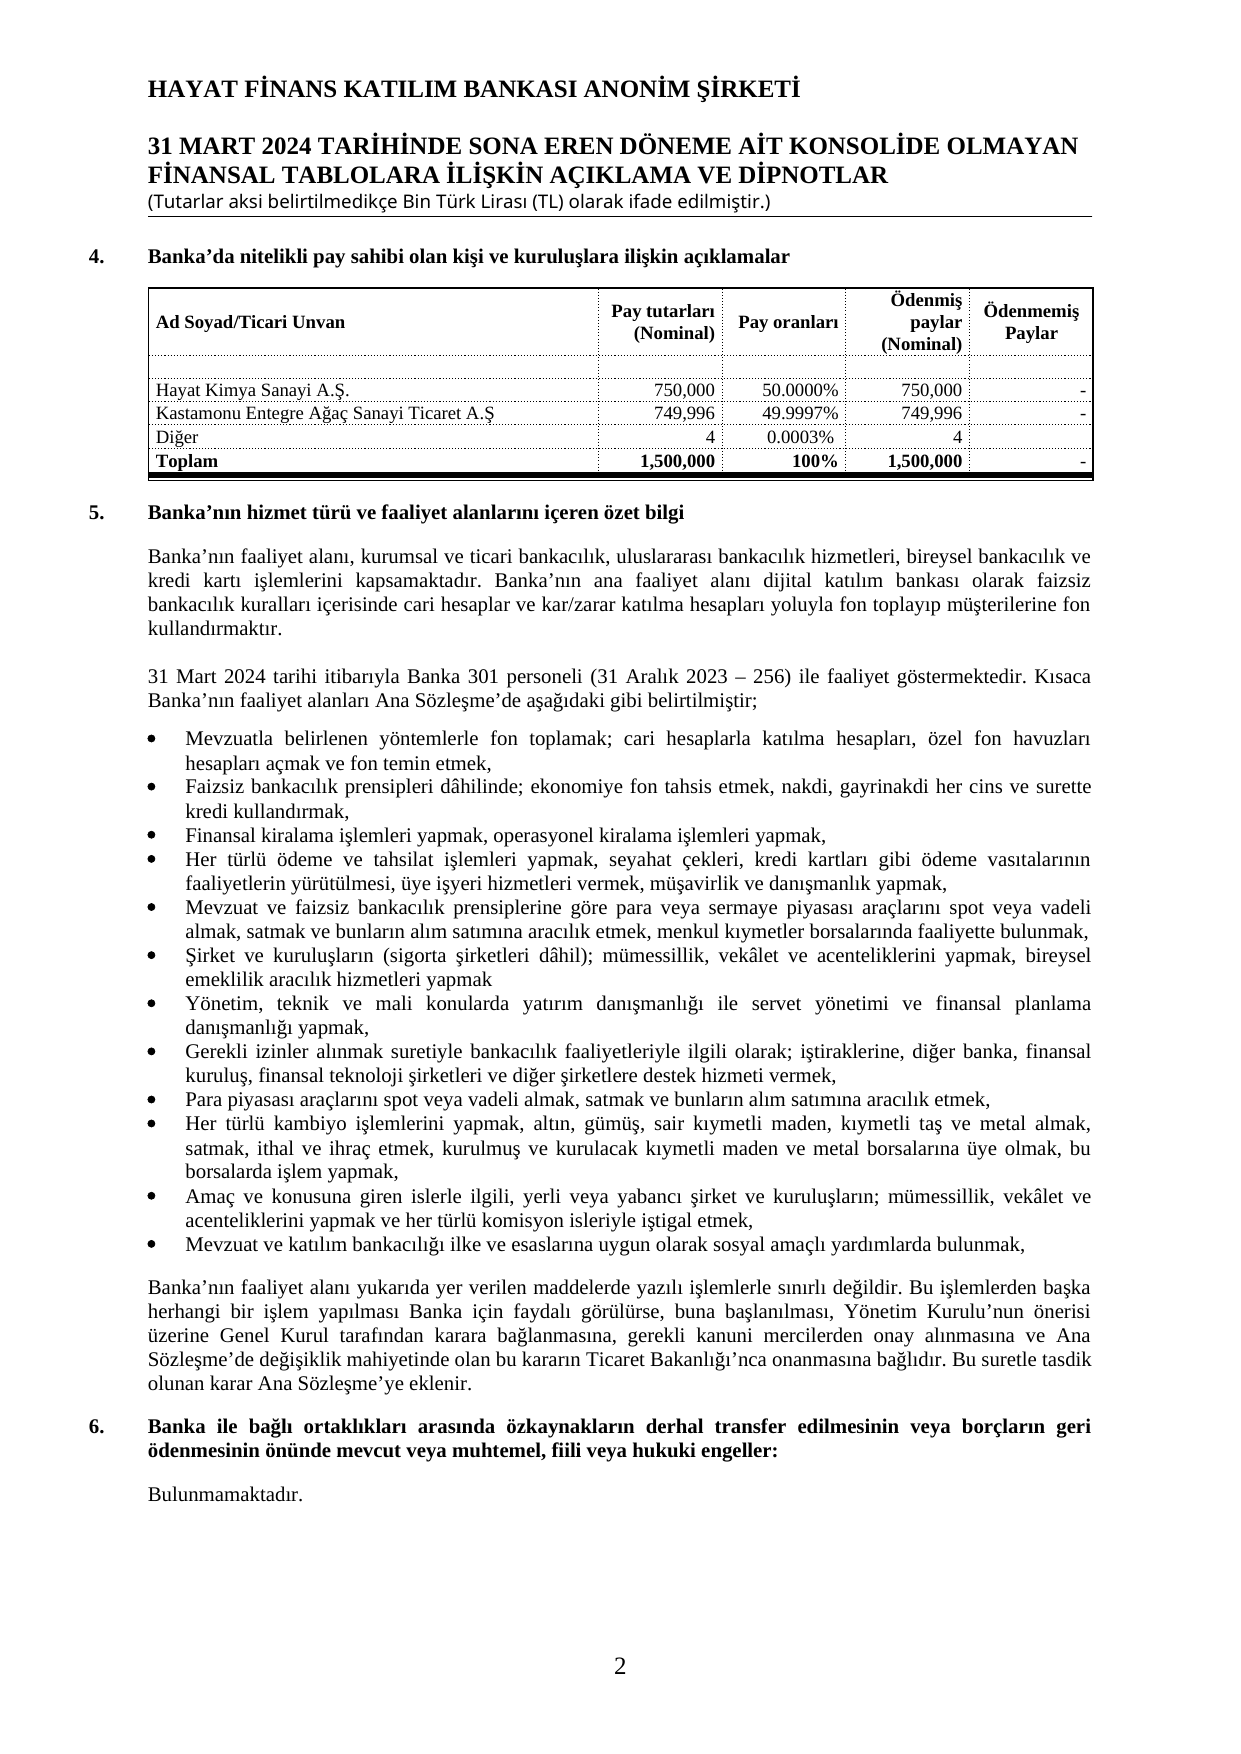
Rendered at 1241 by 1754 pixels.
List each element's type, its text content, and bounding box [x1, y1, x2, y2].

list Amaç ve konusuna giren islerle ilgili, yerli veya yabancı şirket ve kuruluşların; mümessillik, vekâlet ve acenteliklerini yapmak ve her türlü komisyon isleriyle iştigal etmek, [148, 1183, 1092, 1232]
table_cell [969, 355, 1092, 378]
table_header Pay oranları [722, 289, 846, 355]
table_cell 100% [722, 448, 846, 472]
list Her türlü kambiyo işlemlerini yapmak, altın, gümüş, sair kıymetli maden, kıymetli taş ve metal almak, satmak, ithal ve ihraç etmek, kurulmuş ve kurulacak kıymetli maden ve metal borsalarına üye olmak, bu borsalarda işlem yapmak, [148, 1111, 1092, 1183]
list Her türlü ödeme ve tahsilat işlemleri yapmak, seyahat çekleri, kredi kartları gibi ödeme vasıtalarının faaliyetlerin yürütülmesi, üye işyeri hizmetleri vermek, müşavirlik ve danışmanlık yapmak, [148, 847, 1092, 895]
table_cell - [969, 378, 1092, 401]
text Bulunmamaktadır. [148, 1482, 1092, 1506]
table_cell 750,000 [846, 378, 969, 401]
table_header Ödenmemiş Paylar [969, 289, 1092, 355]
table_cell 0.0003% [722, 424, 846, 448]
table_cell [599, 355, 722, 378]
table_cell 1,500,000 [599, 448, 722, 472]
list Gerekli izinler alınmak suretiyle bankacılık faaliyetleriyle ilgili olarak; iştiraklerine, diğer banka, finansal kuruluş, finansal teknoloji şirketleri ve diğer şirketlere destek hizmeti vermek, [148, 1039, 1092, 1087]
table_header Ödenmiş paylar (Nominal) [846, 289, 969, 355]
list Yönetim, teknik ve mali konularda yatırım danışmanlığı ile servet yönetimi ve finansal planlama danışmanlığı yapmak, [148, 991, 1092, 1039]
text 31 Mart 2024 tarihi itibarıyla Banka 301 personeli (31 Aralık 2023 – 256) ile faaliyet göstermektedir. Kısaca Banka’nın faaliyet alanları Ana Sözleşme’de aşağıdaki gibi belirtilmiştir; [148, 664, 1092, 712]
list Finansal kiralama işlemleri yapmak, operasyonel kiralama işlemleri yapmak, [148, 823, 1092, 847]
table_cell [149, 355, 598, 378]
table_cell Toplam [149, 448, 598, 472]
table_cell Hayat Kimya Sanayi A.Ş. [149, 378, 598, 401]
table_cell - [969, 401, 1092, 424]
table_cell [722, 355, 846, 378]
table_cell - [969, 448, 1092, 472]
table_cell 750,000 [599, 378, 722, 401]
table_cell Diğer [149, 424, 598, 448]
list Mevzuat ve faizsiz bankacılık prensiplerine göre para veya sermaye piyasası araçlarını spot veya vadeli almak, satmak ve bunların alım satımına aracılık etmek, menkul kıymetler borsalarında faaliyette bulunmak, [148, 895, 1092, 943]
text 4. Banka’da nitelikli pay sahibi olan kişi ve kuruluşlara ilişkin açıklamalar [89, 244, 1092, 268]
list Mevzuat ve katılım bankacılığı ilke ve esaslarına uygun olarak sosyal amaçlı yardımlarda bulunmak, [148, 1232, 1092, 1256]
table_cell 749,996 [599, 401, 722, 424]
text Banka’nın faaliyet alanı, kurumsal ve ticari bankacılık, uluslararası bankacılık hizmetleri, bireysel bankacılık ve kredi kartı işlemlerini kapsamaktadır. Banka’nın ana faaliyet alanı dijital katılım bankası olarak faizsiz bankacılık kuralları içerisinde cari hesaplar ve kar/zarar katılma hesapları yoluyla fon toplayıp müşterilerine fon kullandırmaktır. [148, 543, 1092, 640]
table_cell Kastamonu Entegre Ağaç Sanayi Ticaret A.Ş [149, 401, 598, 424]
table_cell [846, 355, 969, 378]
text 6. Banka ile bağlı ortaklıkları arasında özkaynakların derhal transfer edilmesinin veya borçların geri ödenmesinin önünde mevcut veya muhtemel, fiili veya hukuki engeller: [89, 1414, 1092, 1462]
table_cell 49.9997% [722, 401, 846, 424]
table_header Ad Soyad/Ticari Unvan [149, 289, 598, 355]
text Banka’nın faaliyet alanı yukarıda yer verilen maddelerde yazılı işlemlerle sınırlı değildir. Bu işlemlerden başka herhangi bir işlem yapılması Banka için faydalı görülürse, buna başlanılması, Yönetim Kurulu’nun önerisi üzerine Genel Kurul tarafından karara bağlanmasına, gerekli kanuni mercilerden onay alınmasına ve Ana Sözleşme’de değişiklik mahiyetinde olan bu kararın Ticaret Bakanlığı’nca onanmasına bağlıdır. Bu suretle tasdik olunan karar Ana Sözleşme’ye eklenir. [148, 1275, 1092, 1395]
list Mevzuatla belirlenen yöntemlerle fon toplamak; cari hesaplarla katılma hesapları, özel fon havuzları hesapları açmak ve fon temin etmek, [148, 726, 1092, 774]
list Para piyasası araçlarını spot veya vadeli almak, satmak ve bunların alım satımına aracılık etmek, [148, 1087, 1092, 1111]
table_cell 4 [599, 424, 722, 448]
table_cell 4 [846, 424, 969, 448]
text 5. Banka’nın hizmet türü ve faaliyet alanlarını içeren özet bilgi [89, 500, 1092, 524]
list Faizsiz bankacılık prensipleri dâhilinde; ekonomiye fon tahsis etmek, nakdi, gayrinakdi her cins ve surette kredi kullandırmak, [148, 774, 1092, 823]
list Şirket ve kuruluşların (sigorta şirketleri dâhil); mümessillik, vekâlet ve acenteliklerini yapmak, bireysel emeklilik aracılık hizmetleri yapmak [148, 943, 1092, 991]
table_cell [969, 424, 1092, 448]
table_cell 1,500,000 [846, 448, 969, 472]
table_cell 749,996 [846, 401, 969, 424]
table_cell 50.0000% [722, 378, 846, 401]
table_header Pay tutarları (Nominal) [599, 289, 722, 355]
